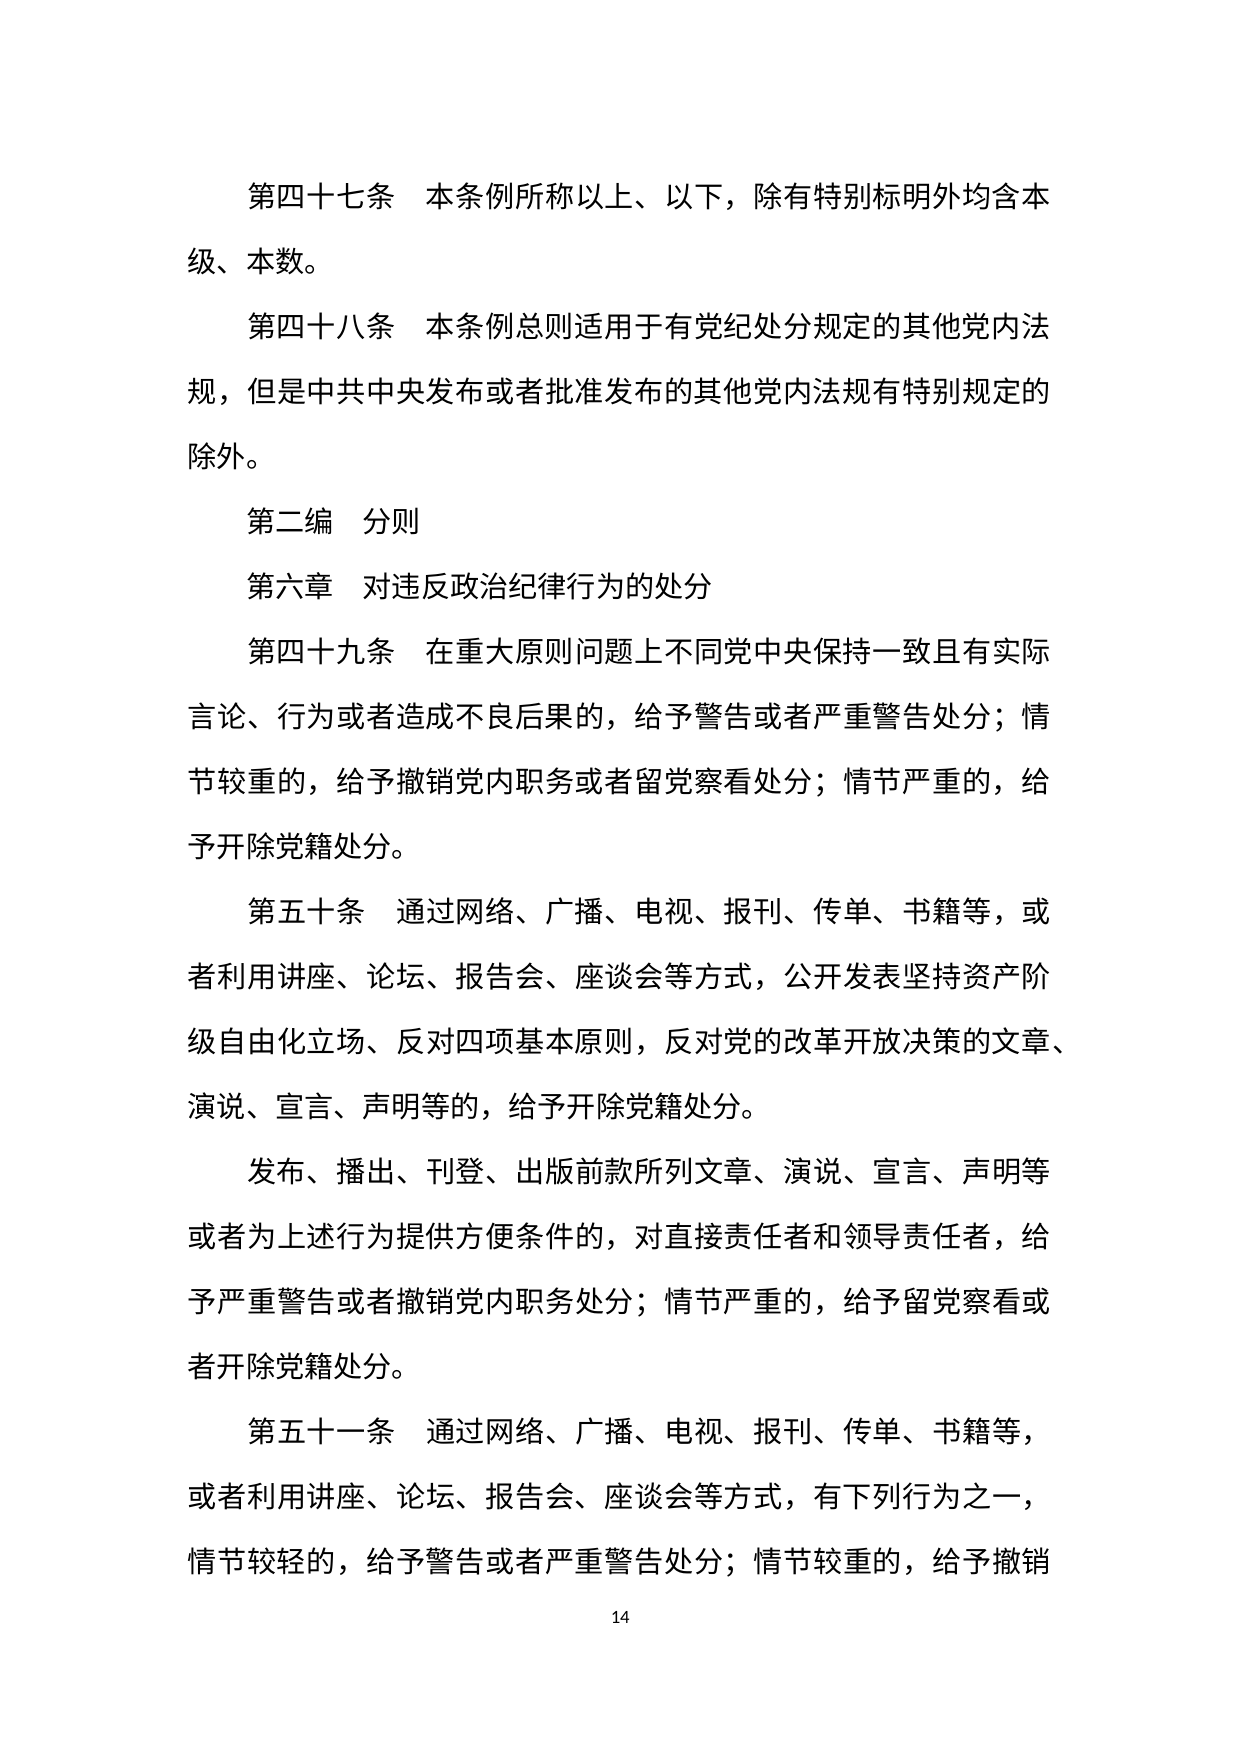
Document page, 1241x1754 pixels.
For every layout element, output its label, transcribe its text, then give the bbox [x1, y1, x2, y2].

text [187, 1397, 1053, 1592]
text 第六章 对违反政治纪律行为的处分 [187, 552, 1053, 617]
text 第四十九条 在重大原则问题上不同党中央保持一致且有实际言论、行为或者造成不良后果的，给予警告或者严重警告处分；情节较重的，给予撤销党内职务或者留党察看处分；情节严重的，给予开除党籍处分。 [187, 617, 1053, 877]
text 第二编 分则 [187, 487, 1053, 552]
text 第四十七条 本条例所称以上、以下，除有特别标明外均含本级、本数。 [187, 162, 1053, 292]
text 第四十八条 本条例总则适用于有党纪处分规定的其他党内法规，但是中共中央发布或者批准发布的其他党内法规有特别规定的除外。 [187, 292, 1053, 487]
text 发布、播出、刊登、出版前款所列文章、演说、宣言、声明等或者为上述行为提供方便条件的，对直接责任者和领导责任者，给予严重警告或者撤销党内职务处分；情节严重的，给予留党察看或者开除党籍处分。 [187, 1137, 1053, 1397]
text 第五十条 通过网络、广播、电视、报刊、传单、书籍等，或者利用讲座、论坛、报告会、座谈会等方式，公开发表坚持资产阶级自由化立场、反对四项基本原则，反对党的改革开放决策的文章、演说、宣言、声明等的，给予开除党籍处分。 [187, 877, 1053, 1137]
